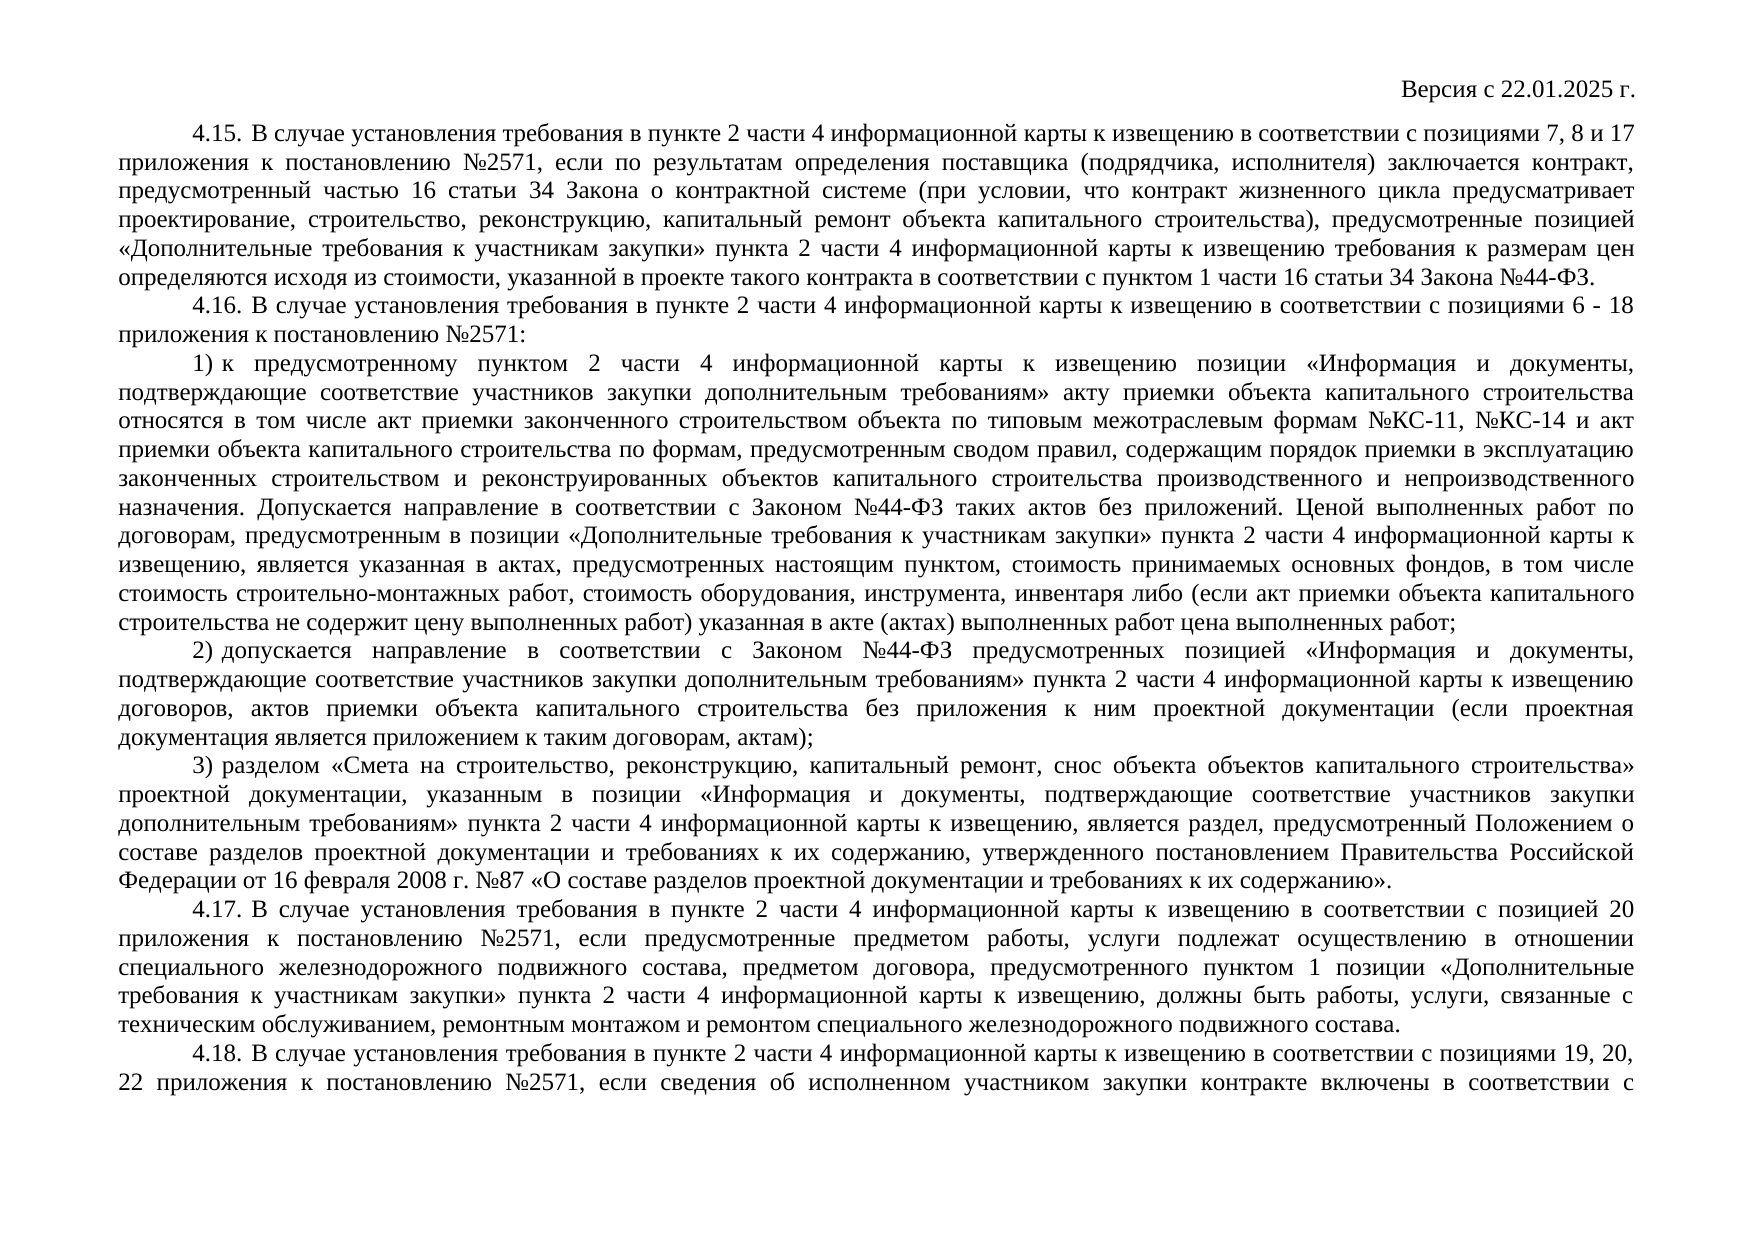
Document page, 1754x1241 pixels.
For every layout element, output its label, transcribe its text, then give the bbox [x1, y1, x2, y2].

list к предусмотренному пунктом 2 части 4 информационной карты к извещению позиции «Информация и документы, подтверждающие соответствие участников закупки дополнительным требованиям» акту приемки объекта капитального строительства относятся в том числе акт приемки законченного строительством объекта по типовым межотраслевым формам №КС-11, №КС-14 и акт приемки объекта капитального строительства по формам, предусмотренным сводом правил, содержащим порядок приемки в эксплуатацию законченных строительством и реконструированных объектов капитального строительства производственного и непроизводственного назначения. Допускается направление в соответствии с Законом №44-ФЗ таких актов без приложений. Ценой выполненных работ по договорам, предусмотренным в позиции «Дополнительные требования к участникам закупки» пункта 2 части 4 информационной карты к извещению, является указанная в актах, предусмотренных настоящим пунктом, стоимость принимаемых основных фондов, в том числе стоимость строительно-монтажных работ, стоимость оборудования, инструмента, инвентаря либо (если акт приемки объекта капитального строительства не содержит цену выполненных работ) указанная в акте (актах) выполненных работ цена выполненных работ; [118, 348, 1636, 636]
list В случае установления требования в пункте 2 части 4 информационной карты к извещению в соответствии с позицией 20 приложения к постановлению №2571, если предусмотренные предметом работы, услуги подлежат осуществлению в отношении специального железнодорожного подвижного состава, предметом договора, предусмотренного пунктом 1 позиции «Дополнительные требования к участникам закупки» пункта 2 части 4 информационной карты к извещению, должны быть работы, услуги, связанные с техническим обслуживанием, ремонтным монтажом и ремонтом специального железнодорожного подвижного состава. [118, 894, 1636, 1038]
list допускается направление в соответствии с Законом №44-ФЗ предусмотренных позицией «Информация и документы, подтверждающие соответствие участников закупки дополнительным требованиям» пункта 2 части 4 информационной карты к извещению договоров, актов приемки объекта капитального строительства без приложения к ним проектной документации (если проектная документация является приложением к таким договорам, актам); [118, 636, 1636, 751]
list В случае установления требования в пункте 2 части 4 информационной карты к извещению в соответствии с позициями 6 - 18 приложения к постановлению №2571: [118, 291, 1636, 348]
list разделом «Смета на строительство, реконструкцию, капитальный ремонт, снос объекта объектов капитального строительства» проектной документации, указанным в позиции «Информация и документы, подтверждающие соответствие участников закупки дополнительным требованиям» пункта 2 части 4 информационной карты к извещению, является раздел, предусмотренный Положением о составе разделов проектной документации и требованиях к их содержанию, утвержденного постановлением Правительства Российской Федерации от 16 февраля 2008 г. №87 «О составе разделов проектной документации и требованиях к их содержанию». [118, 751, 1636, 894]
list В случае установления требования в пункте 2 части 4 информационной карты к извещению в соответствии с позициями 7, 8 и 17 приложения к постановлению №2571, если по результатам определения поставщика (подрядчика, исполнителя) заключается контракт, предусмотренный частью 16 статьи 34 Закона о контрактной системе (при условии, что контракт жизненного цикла предусматривает проектирование, строительство, реконструкцию, капитальный ремонт объекта капитального строительства), предусмотренные позицией «Дополнительные требования к участникам закупки» пункта 2 части 4 информационной карты к извещению требования к размерам цен определяются исходя из стоимости, указанной в проекте такого контракта в соответствии с пунктом 1 части 16 статьи 34 Закона №44-ФЗ. [118, 118, 1636, 291]
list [118, 1038, 1636, 1096]
